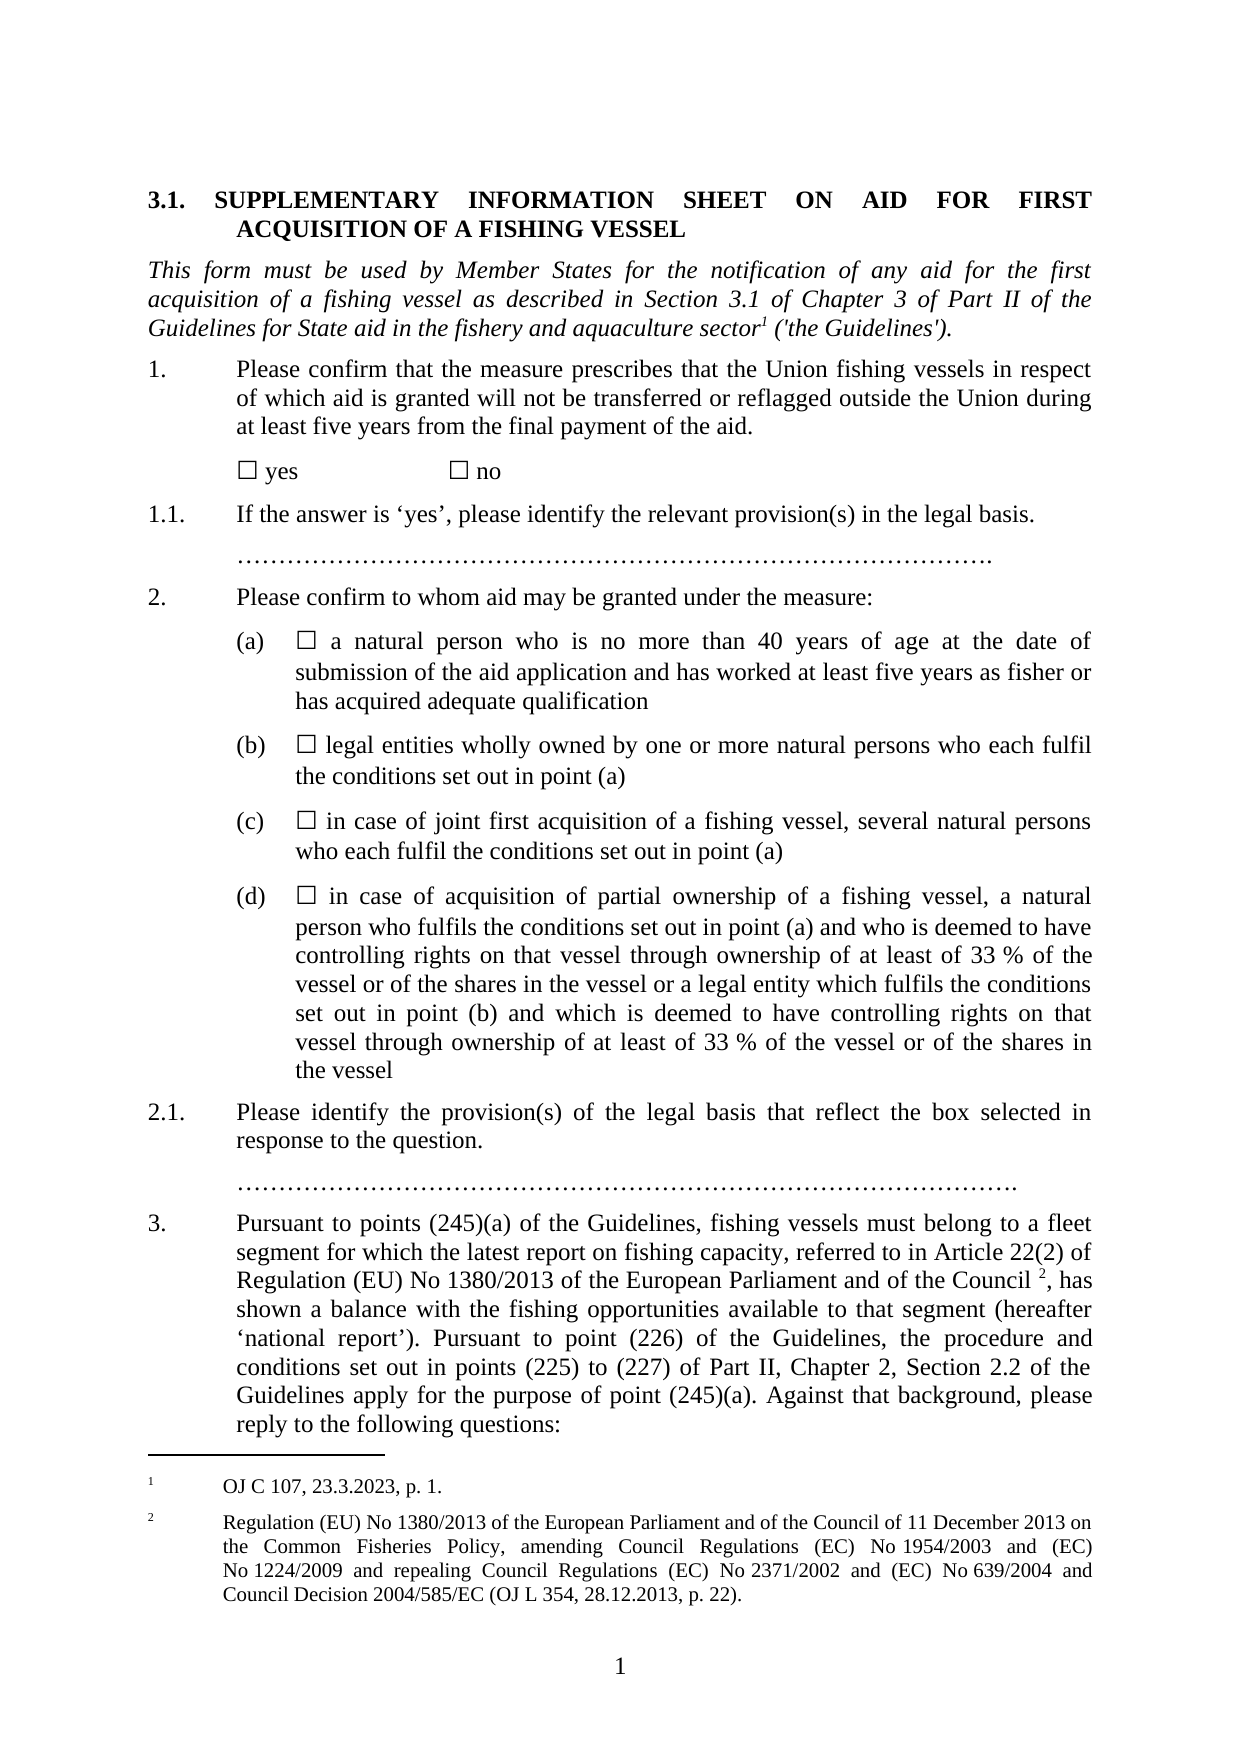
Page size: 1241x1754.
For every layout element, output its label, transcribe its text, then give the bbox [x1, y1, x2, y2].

text yes no [236, 453, 1093, 487]
text (b) legal entities wholly owned by one or more natural persons who each fulfil the conditions set out in point (a) [236, 727, 1093, 790]
text …………………………………………………………………………………. [236, 1167, 1093, 1195]
text 2.1. Please identify the provision(s) of the legal basis that reflect the box selected in response to the question. [148, 1097, 1093, 1154]
text (c) in case of joint first acquisition of a fishing vessel, several natural persons who each fulfil the conditions set out in point (a) [236, 802, 1093, 865]
text ………………………………………………………………………………. [236, 540, 1093, 569]
text (a) a natural person who is no more than 40 years of age at the date of submission of the aid application and has worked at least five years as fisher or has acquired adequate qualification [236, 623, 1093, 714]
text 1. Please confirm that the measure prescribes that the Union fishing vessels in respect of which aid is granted will not be transferred or reflagged outside the Union during at least five years from the final payment of the aid. [148, 354, 1093, 440]
text 3. Pursuant to points (245)(a) of the Guidelines, fishing vessels must belong to a fleet segment for which the latest report on fishing capacity, referred to in Article 22(2) of Regulation (EU) No 1380/2013 of the European Parliament and of the Council , has shown a balance with the fishing opportunities available to that segment (hereafter ‘national report’). Pursuant to point (226) of the Guidelines, the procedure and conditions set out in points (225) to (227) of Part II, Chapter 2, Section 2.2 of the Guidelines apply for the purpose of point (245)(a). Against that background, please reply to the following questions: [148, 1208, 1093, 1438]
text 2. Please confirm to whom aid may be granted under the measure: [148, 582, 1093, 610]
text 1.1. If the answer is ‘yes’, please identify the relevant provision(s) in the legal basis. [148, 499, 1093, 528]
subtitle 3.1. SUPPLEMENTARY INFORMATION SHEET ON AID FOR FIRST ACQUISITION OF A FISHING VESSEL [148, 185, 1093, 243]
text This form must be used by Member States for the notification of any aid for the first acquisition of a fishing vessel as described in Section 3.1 of Chapter 3 of Part II of the Guidelines for State aid in the fishery and aquaculture sector ('the Guidelines'). [148, 255, 1093, 341]
text (d) in case of acquisition of partial ownership of a fishing vessel, a natural person who fulfils the conditions set out in point (a) and who is deemed to have controlling rights on that vessel through ownership of at least of 33 % of the vessel or of the shares in the vessel or a legal entity which fulfils the conditions set out in point (b) and which is deemed to have controlling rights on that vessel through ownership of at least of 33 % of the vessel or of the shares in the vessel [236, 878, 1093, 1084]
